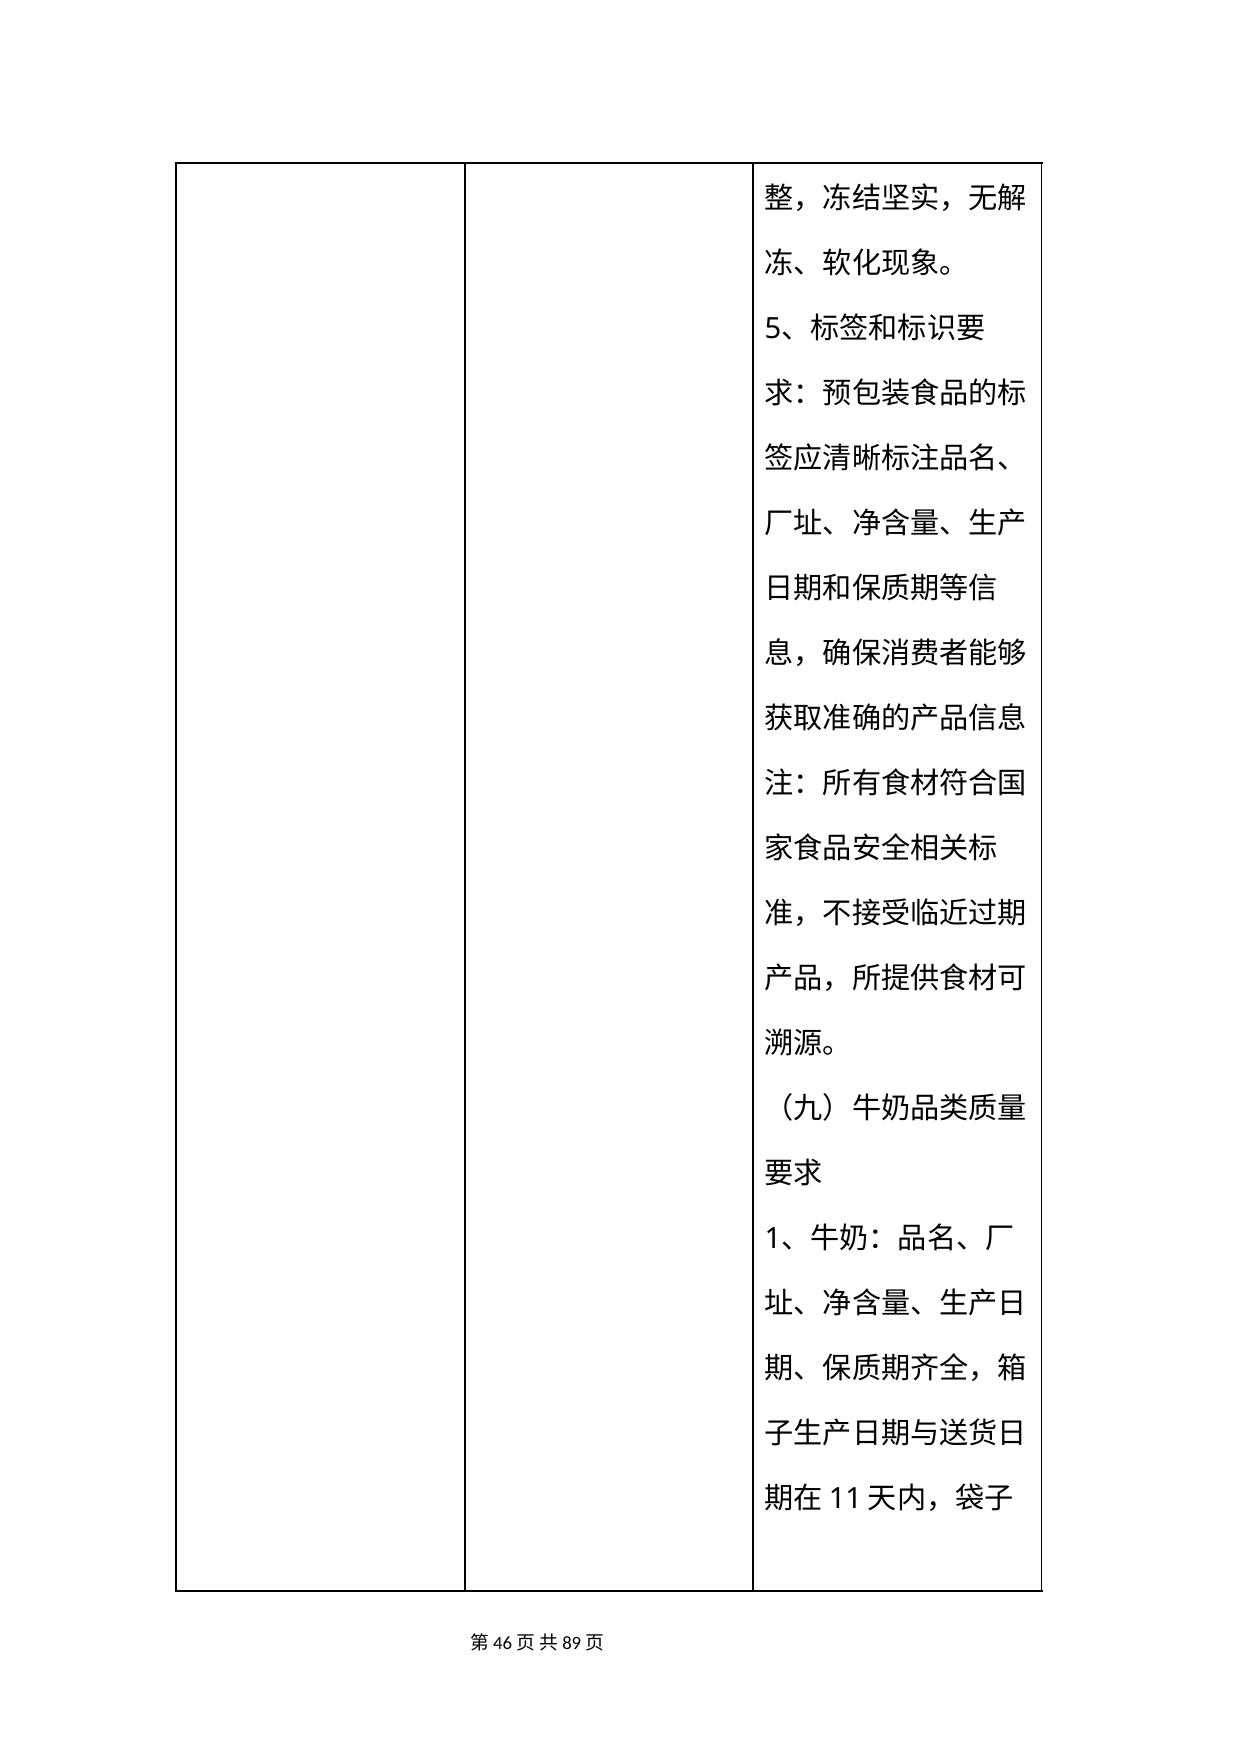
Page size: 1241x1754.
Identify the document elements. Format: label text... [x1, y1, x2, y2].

table_cell ★ [466, 164, 752, 1590]
table_cell 1 [177, 164, 464, 1590]
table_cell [754, 164, 1041, 1590]
